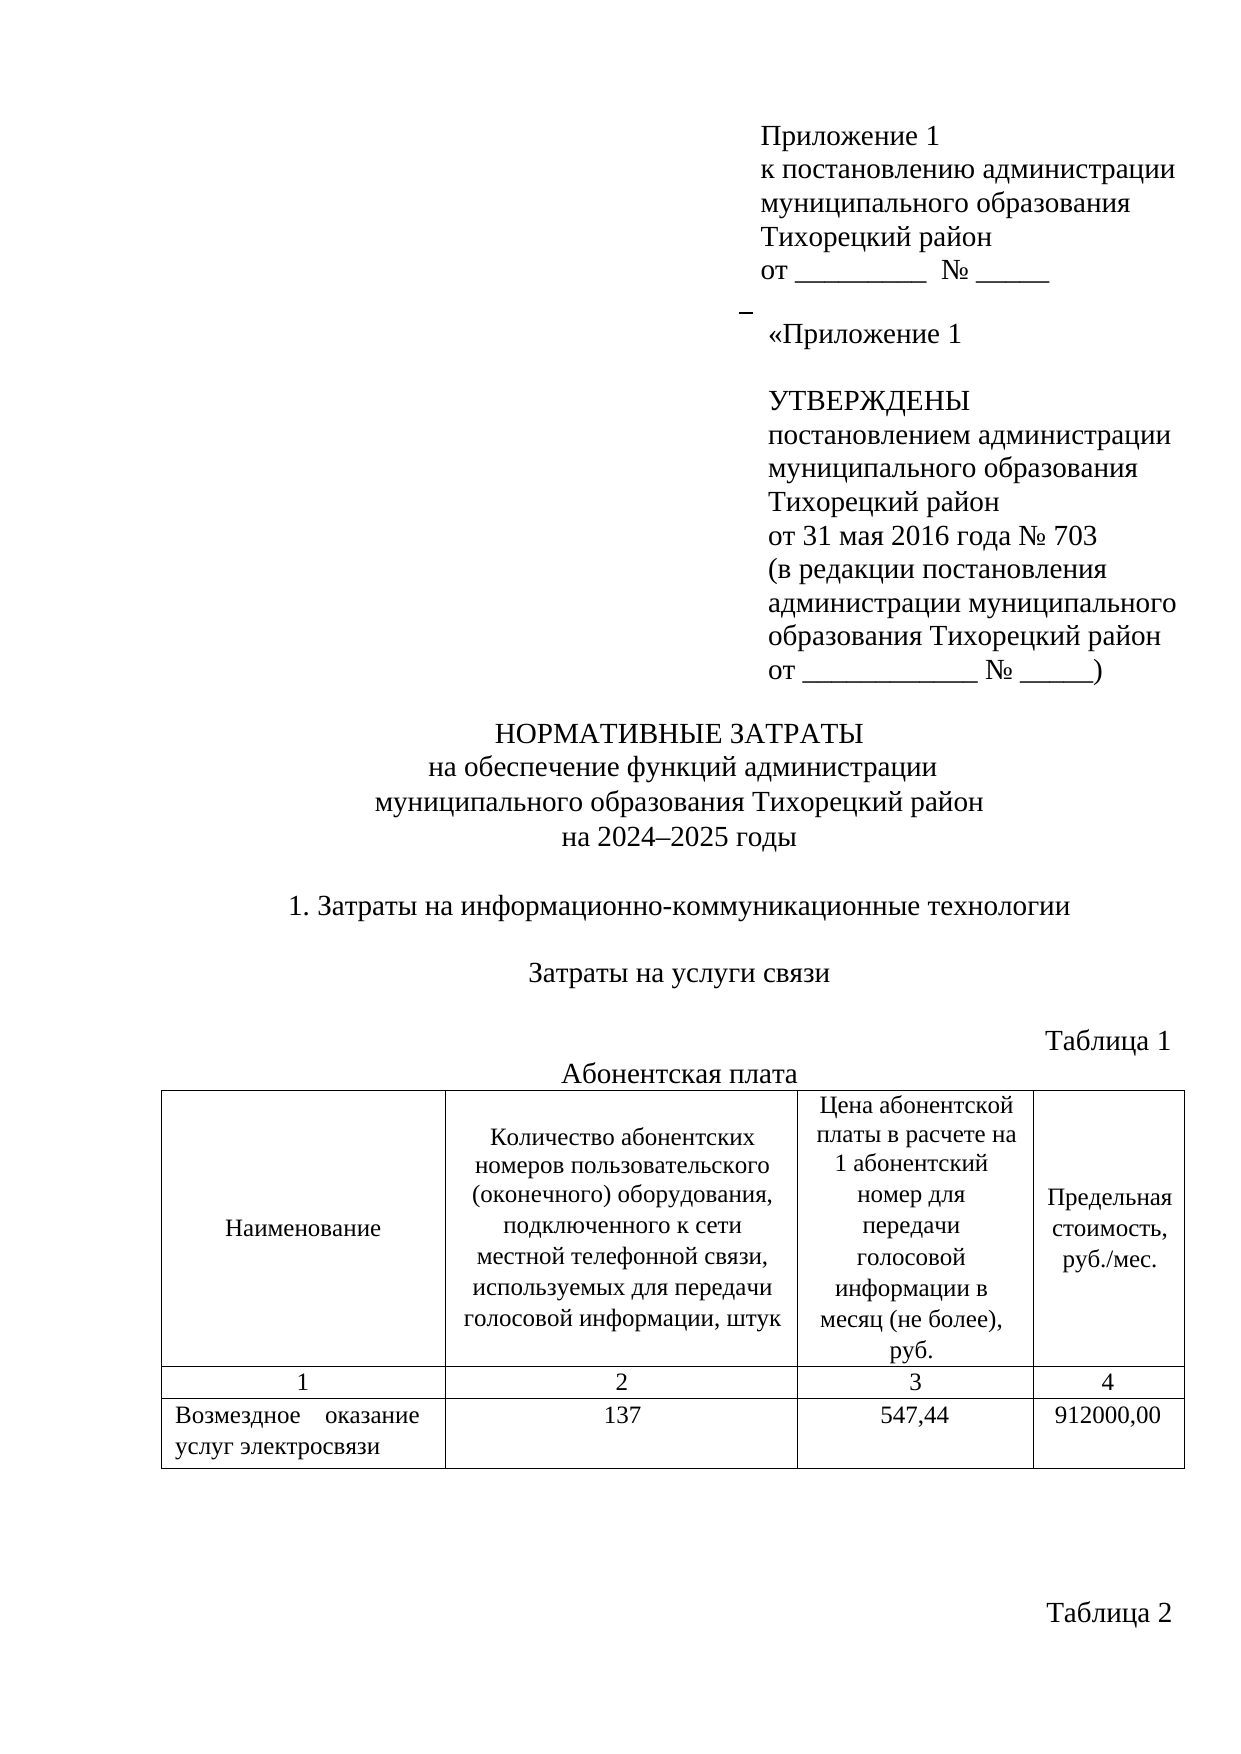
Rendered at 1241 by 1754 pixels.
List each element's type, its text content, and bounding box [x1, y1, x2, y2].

text Тихорецкий район [768, 484, 1181, 518]
table_cell 4 [1034, 1367, 1184, 1398]
text от _________ № _____ [753, 252, 1181, 286]
text постановлением администрации [768, 417, 1181, 451]
text УТВЕРЖДЕНЫ [768, 383, 1181, 417]
table_cell 547,44 [798, 1399, 1033, 1467]
table_cell 912000,00 [1034, 1399, 1184, 1467]
table_cell 1 [162, 1367, 445, 1398]
text 1. Затраты на информационно-коммуникационные технологии [177, 888, 1181, 922]
text администрации муниципального [768, 585, 1181, 618]
table_cell Возмездное оказание услуг электросвязи [162, 1399, 445, 1467]
table_cell 3 [798, 1367, 1033, 1398]
text (в редакции постановления [768, 551, 1181, 585]
text Затраты на услуги связи [177, 956, 1181, 989]
text муниципального образования [753, 185, 1181, 219]
text Таблица 2 [177, 1595, 1183, 1629]
text НОРМАТИВНЫЕ ЗАТРАТЫ [177, 716, 1181, 749]
text на обеспечение функций администрации [177, 749, 1181, 783]
text образования Тихорецкий район [768, 618, 1181, 652]
text к постановлению администрации [753, 152, 1181, 185]
text Приложение 1 [753, 118, 1181, 152]
text муниципального образования [768, 451, 1181, 484]
text «Приложение 1 [768, 316, 1181, 350]
table_header Предельная стоимость, руб./мес. [1034, 1091, 1184, 1366]
table_cell 137 [446, 1399, 797, 1467]
text от 31 мая 2016 года № 703 [768, 518, 1181, 551]
table_header Количество абонентских номеров пользовательского (оконечного) оборудования, подключенного к сети местной телефонной связи, используемых для передачи голосовой информации, штук [446, 1091, 797, 1366]
table_header Наименование [162, 1091, 445, 1366]
text от ____________ № _____) [768, 652, 1181, 685]
text Таблица 1 [177, 1023, 1181, 1056]
text на 2024–2025 годы [177, 819, 1181, 852]
text Тихорецкий район [753, 219, 1181, 252]
text муниципального образования Тихорецкий район [177, 784, 1181, 818]
table_header Цена абонентской платы в расчете на 1 абонентский номер для передачи голосовой информации в месяц (не более), руб. [798, 1091, 1033, 1366]
text Абонентская плата [177, 1056, 1181, 1090]
table_cell 2 [446, 1367, 797, 1398]
